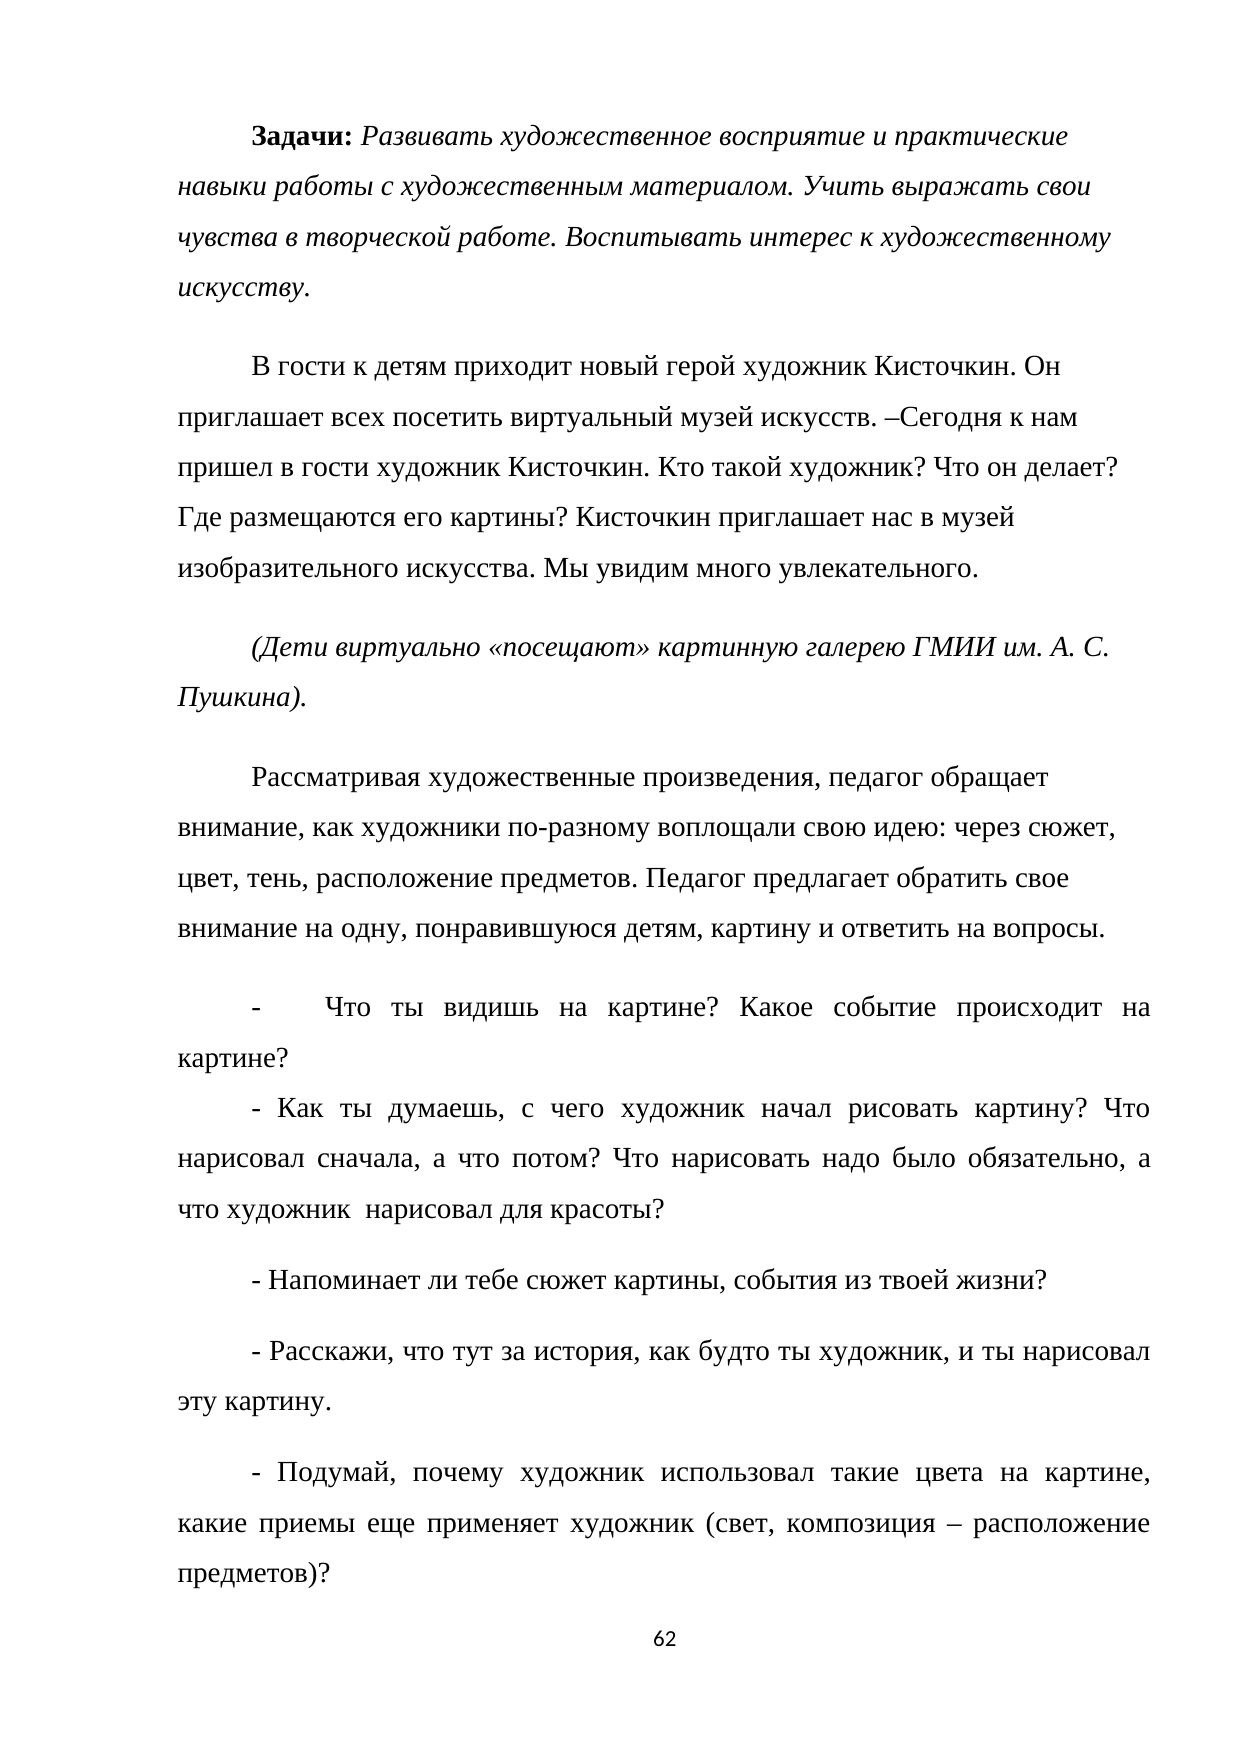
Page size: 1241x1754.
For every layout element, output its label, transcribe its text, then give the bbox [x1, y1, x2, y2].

text Рассматривая художественные произведения, педагог обращает внимание, как художники по-разному воплощали свою идею: через сюжет, цвет, тень, расположение предметов. Педагог предлагает обратить свое внимание на одну, понравившуюся детям, картину и ответить на вопросы. [177, 759, 1152, 943]
text - Подумай, почему художник использовал такие цвета на картине, какие приемы еще применяет художник (свет, композиция – расположение предметов)? [177, 1454, 1152, 1589]
text (Дети виртуально «посещают» картинную галерею ГМИИ им. А. С. Пушкина). [177, 629, 1152, 713]
text - Напоминает ли тебе сюжет картины, события из твоей жизни? [177, 1262, 1152, 1295]
text В гости к детям приходит новый герой художник Кисточкин. Он приглашает всех посетить виртуальный музей искусств. –Сегодня к нам пришел в гости художник Кисточкин. Кто такой художник? Что он делает? Где размещаются его картины? Кисточкин приглашает нас в музей изобразительного искусства. Мы увидим много увлекательного. [177, 348, 1152, 583]
text - Как ты думаешь, с чего художник начал рисовать картину? Что нарисовал сначала, а что потом? Что нарисовать надо было обязательно, а что художник нарисовал для красоты? [177, 1090, 1152, 1224]
list Что ты видишь на картине? Какое событие происходит на картине? [177, 989, 1152, 1073]
text - Расскажи, что тут за история, как будто ты художник, и ты нарисовал эту картину. [177, 1333, 1152, 1417]
text Задачи: Развивать художественное восприятие и практические навыки работы с художественным материалом. Учить выражать свои чувства в творческой работе. Воспитывать интерес к художественному искусству. [177, 118, 1152, 303]
